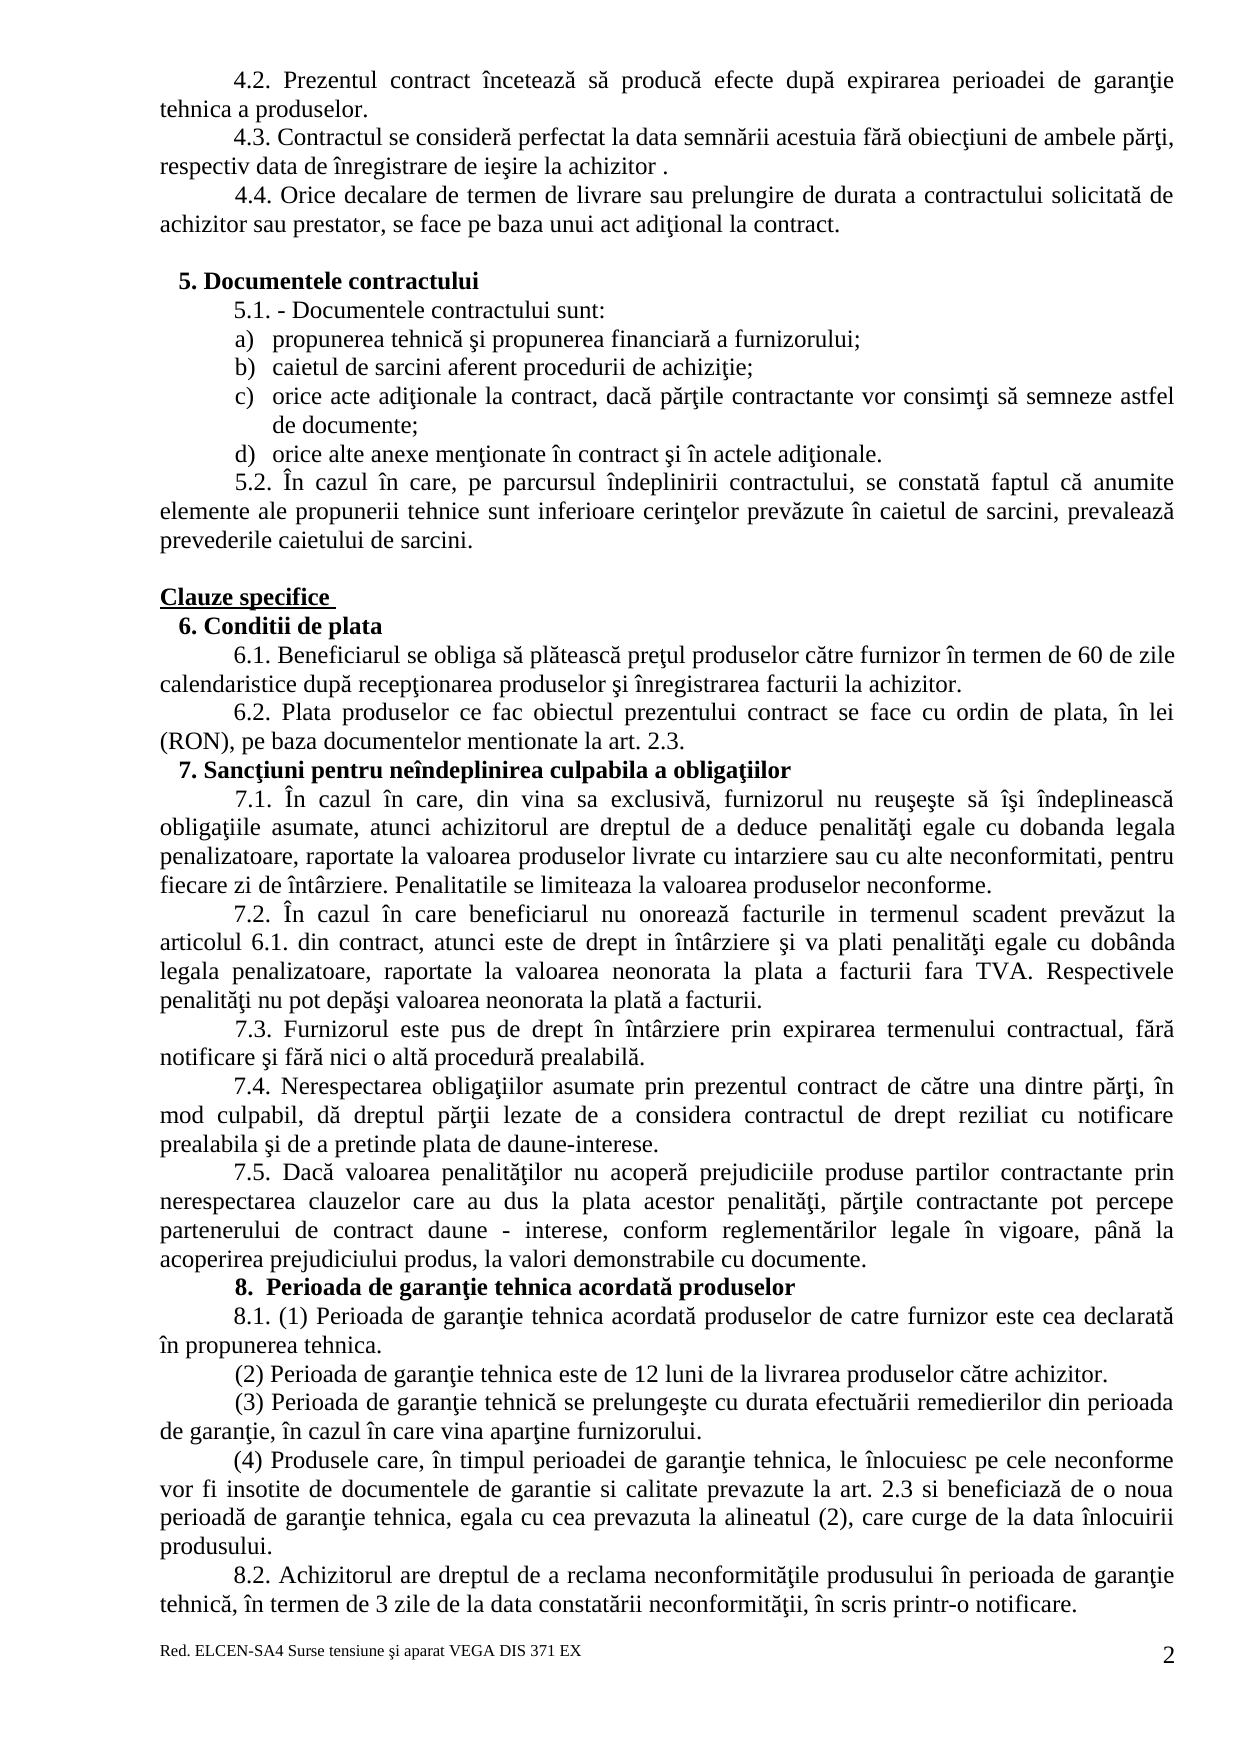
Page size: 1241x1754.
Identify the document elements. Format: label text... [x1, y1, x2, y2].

text 7.3. Furnizorul este pus de drept în întârziere prin expirarea termenului contractual, fără notificare şi fără nici o altă procedură prealabilă. [159, 1014, 1175, 1071]
text 7.1. În cazul în care, din vina sa exclusivă, furnizorul nu reuşeşte să îşi îndeplinească obligaţiile asumate, atunci achizitorul are dreptul de a deduce penalităţi egale cu dobanda legala penalizatoare, raportate la valoarea produselor livrate cu intarziere sau cu alte neconformitati, pentru fiecare zi de întârziere. Penalitatile se limiteaza la valoarea produselor neconforme. [159, 784, 1175, 899]
text 8. Perioada de garanţie tehnica acordată produselor [159, 1272, 1175, 1301]
list orice alte anexe menţionate în contract şi în actele adiţionale. [234, 439, 1175, 467]
list orice acte adiţionale la contract, dacă părţile contractante vor consimţi să semneze astfel de documente; [234, 381, 1175, 439]
text 4.4. Orice decalare de termen de livrare sau prelungire de durata a contractului solicitată de achizitor sau prestator, se face pe baza unui act adiţional la contract. [159, 180, 1175, 237]
text 6.1. Beneficiarul se obliga să plătească preţul produselor către furnizor în termen de 60 de zile calendaristice după recepţionarea produselor şi înregistrarea facturii la achizitor. [159, 640, 1175, 697]
text 7. Sancţiuni pentru neîndeplinirea culpabila a obligaţiilor [159, 755, 1175, 784]
text 6. Conditii de plata [159, 611, 1175, 640]
text 7.4. Nerespectarea obligaţiilor asumate prin prezentul contract de către una dintre părţi, în mod culpabil, dă dreptul părţii lezate de a considera contractul de drept reziliat cu notificare prealabila şi de a pretinde plata de daune-interese. [159, 1071, 1175, 1157]
text 4.3. Contractul se consideră perfectat la data semnării acestuia fără obiecţiuni de ambele părţi, respectiv data de înregistrare de ieşire la achizitor . [159, 122, 1175, 180]
list caietul de sarcini aferent procedurii de achiziţie; [234, 352, 1175, 381]
text 5.1. - Documentele contractului sunt: [159, 295, 1175, 324]
text 4.2. Prezentul contract încetează să producă efecte după expirarea perioadei de garanţie tehnica a produselor. [159, 65, 1175, 122]
list propunerea tehnică şi propunerea financiară a furnizorului; [234, 324, 1175, 352]
text (2) Perioada de garanţie tehnica este de 12 luni de la livrarea produselor către achizitor. [159, 1359, 1175, 1387]
text 5. Documentele contractului [159, 266, 1175, 295]
text 7.2. În cazul în care beneficiarul nu onorează facturile in termenul scadent prevăzut la articolul 6.1. din contract, atunci este de drept in întârziere şi va plati penalităţi egale cu dobânda legala penalizatoare, raportate la valoarea neonorata la plata a facturii fara TVA. Respectivele penalităţi nu pot depăşi valoarea neonorata la plată a facturii. [159, 899, 1175, 1014]
text Clauze specifice [159, 582, 1175, 611]
text 5.2. În cazul în care, pe parcursul îndeplinirii contractului, se constată faptul că anumite elemente ale propunerii tehnice sunt inferioare cerinţelor prevăzute în caietul de sarcini, prevalează prevederile caietului de sarcini. [159, 467, 1175, 554]
text 7.5. Dacă valoarea penalităţilor nu acoperă prejudiciile produse partilor contractante prin nerespectarea clauzelor care au dus la plata acestor penalităţi, părţile contractante pot percepe partenerului de contract daune - interese, conform reglementărilor legale în vigoare, până la acoperirea prejudiciului produs, la valori demonstrabile cu documente. [159, 1157, 1175, 1272]
text (4) Produsele care, în timpul perioadei de garanţie tehnica, le înlocuiesc pe cele neconforme vor fi insotite de documentele de garantie si calitate prevazute la art. 2.3 si beneficiază de o noua perioadă de garanţie tehnica, egala cu cea prevazuta la alineatul (2), care curge de la data înlocuirii produsului. [159, 1445, 1175, 1560]
text (3) Perioada de garanţie tehnică se prelungeşte cu durata efectuării remedierilor din perioada de garanţie, în cazul în care vina aparţine furnizorului. [159, 1387, 1175, 1445]
text 6.2. Plata produselor ce fac obiectul prezentului contract se face cu ordin de plata, în lei (RON), pe baza documentelor mentionate la art. 2.3. [159, 697, 1175, 755]
text 8.1. (1) Perioada de garanţie tehnica acordată produselor de catre furnizor este cea declarată în propunerea tehnica. [159, 1301, 1175, 1359]
text 8.2. Achizitorul are dreptul de a reclama neconformităţile produsului în perioada de garanţie tehnică, în termen de 3 zile de la data constatării neconformităţii, în scris printr-o notificare. [159, 1560, 1175, 1617]
